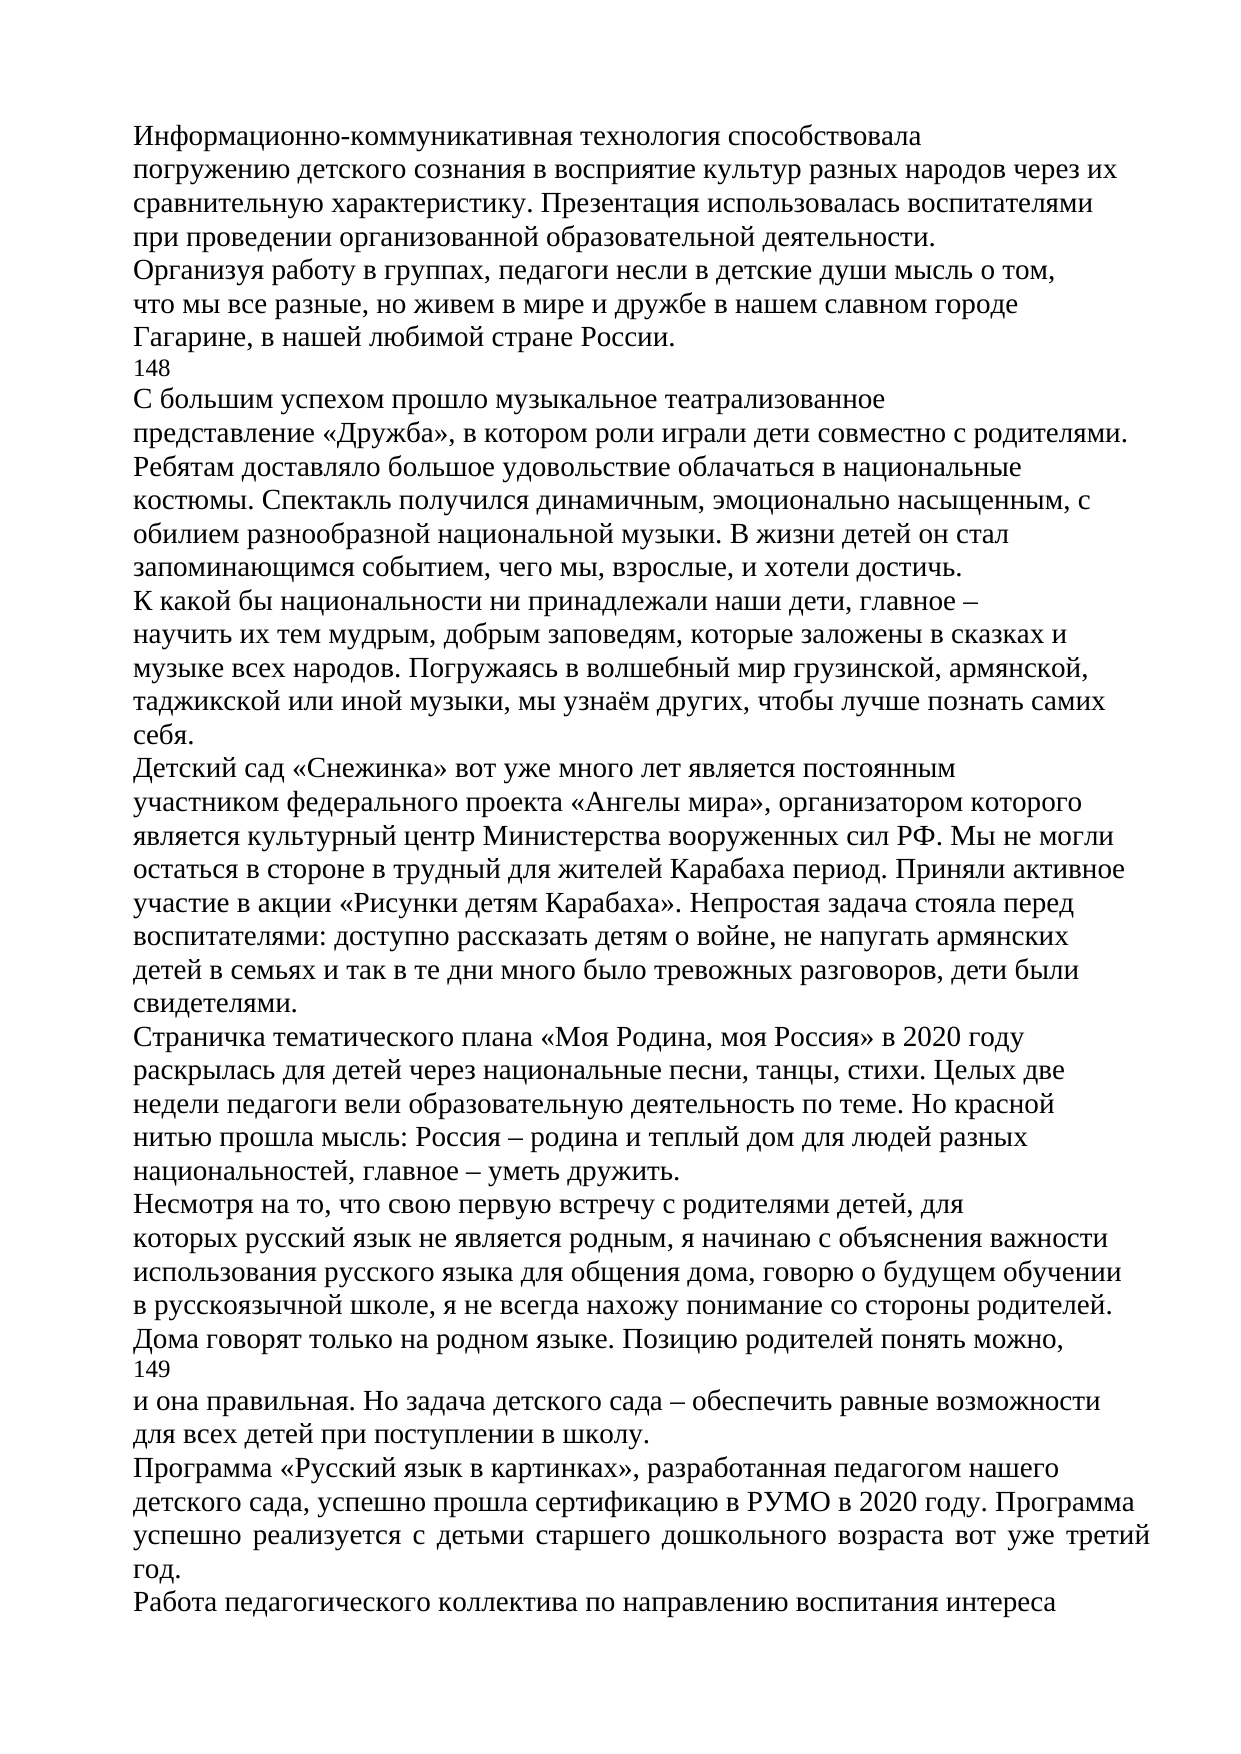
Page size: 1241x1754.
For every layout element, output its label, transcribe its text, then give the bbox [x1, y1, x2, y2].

text С большим успехом прошло музыкальное театрализованное [133, 382, 1152, 415]
text недели педагоги вели образовательную деятельность по теме. Но красной [133, 1086, 1152, 1119]
text детского сада, успешно прошла сертификацию в РУМО в 2020 году. Программа [133, 1484, 1152, 1517]
text представление «Дружба», в котором роли играли дети совместно с родителями. [133, 415, 1152, 449]
text использования русского языка для общения дома, говорю о будущем обучении [133, 1254, 1152, 1287]
text сравнительную характеристику. Презентация использовалась воспитателями [133, 185, 1152, 219]
text и она правильная. Но задача детского сада – обеспечить равные возможности [133, 1383, 1152, 1417]
text успешно реализуется с детьми старшего дошкольного возраста вот уже третий год. [133, 1517, 1152, 1584]
text Гагарине, в нашей любимой стране России. [133, 319, 1152, 353]
text детей в семьях и так в те дни много было тревожных разговоров, дети были [133, 952, 1152, 985]
text костюмы. Спектакль получился динамичным, эмоционально насыщенным, с [133, 482, 1152, 516]
text свидетелями. [133, 985, 1152, 1019]
text участие в акции «Рисунки детям Карабаха». Непростая задача стояла перед [133, 885, 1152, 918]
text является культурный центр Министерства вооруженных сил РФ. Мы не могли [133, 818, 1152, 851]
text остаться в стороне в трудный для жителей Карабаха период. Приняли активное [133, 851, 1152, 885]
text Программа «Русский язык в картинках», разработанная педагогом нашего [133, 1450, 1152, 1484]
text участником федерального проекта «Ангелы мира», организатором которого [133, 784, 1152, 818]
text национальностей, главное – уметь дружить. [133, 1153, 1152, 1187]
text которых русский язык не является родным, я начинаю с объяснения важности [133, 1220, 1152, 1254]
text для всех детей при поступлении в школу. [133, 1417, 1152, 1450]
text Информационно-коммуникативная технология способствовала [133, 118, 1152, 152]
text Работа педагогического коллектива по направлению воспитания интереса [133, 1584, 1152, 1618]
text в русскоязычной школе, я не всегда нахожу понимание со стороны родителей. [133, 1287, 1152, 1321]
text при проведении организованной образовательной деятельности. [133, 219, 1152, 252]
text Дома говорят только на родном языке. Позицию родителей понять можно, [133, 1321, 1152, 1354]
text раскрылась для детей через национальные песни, танцы, стихи. Целых две [133, 1052, 1152, 1086]
text научить их тем мудрым, добрым заповедям, которые заложены в сказках и [133, 616, 1152, 650]
text К какой бы национальности ни принадлежали наши дети, главное – [133, 583, 1152, 616]
text воспитателями: доступно рассказать детям о войне, не напугать армянских [133, 918, 1152, 952]
text запоминающимся событием, чего мы, взрослые, и хотели достичь. [133, 549, 1152, 583]
text Несмотря на то, что свою первую встречу с родителями детей, для [133, 1187, 1152, 1220]
text 148 [133, 353, 1152, 382]
text Организуя работу в группах, педагоги несли в детские души мысль о том, [133, 252, 1152, 286]
text что мы все разные, но живем в мире и дружбе в нашем славном городе [133, 286, 1152, 319]
text таджикской или иной музыки, мы узнаём других, чтобы лучше познать самих [133, 683, 1152, 717]
text 149 [133, 1354, 1152, 1383]
text погружению детского сознания в восприятие культур разных народов через их [133, 152, 1152, 185]
text нитью прошла мысль: Россия – родина и теплый дом для людей разных [133, 1119, 1152, 1153]
text обилием разнообразной национальной музыки. В жизни детей он стал [133, 516, 1152, 549]
text Детский сад «Снежинка» вот уже много лет является постоянным [133, 751, 1152, 784]
text себя. [133, 717, 1152, 751]
text Ребятам доставляло большое удовольствие облачаться в национальные [133, 449, 1152, 482]
text Страничка тематического плана «Моя Родина, моя Россия» в 2020 году [133, 1019, 1152, 1052]
text музыке всех народов. Погружаясь в волшебный мир грузинской, армянской, [133, 650, 1152, 683]
